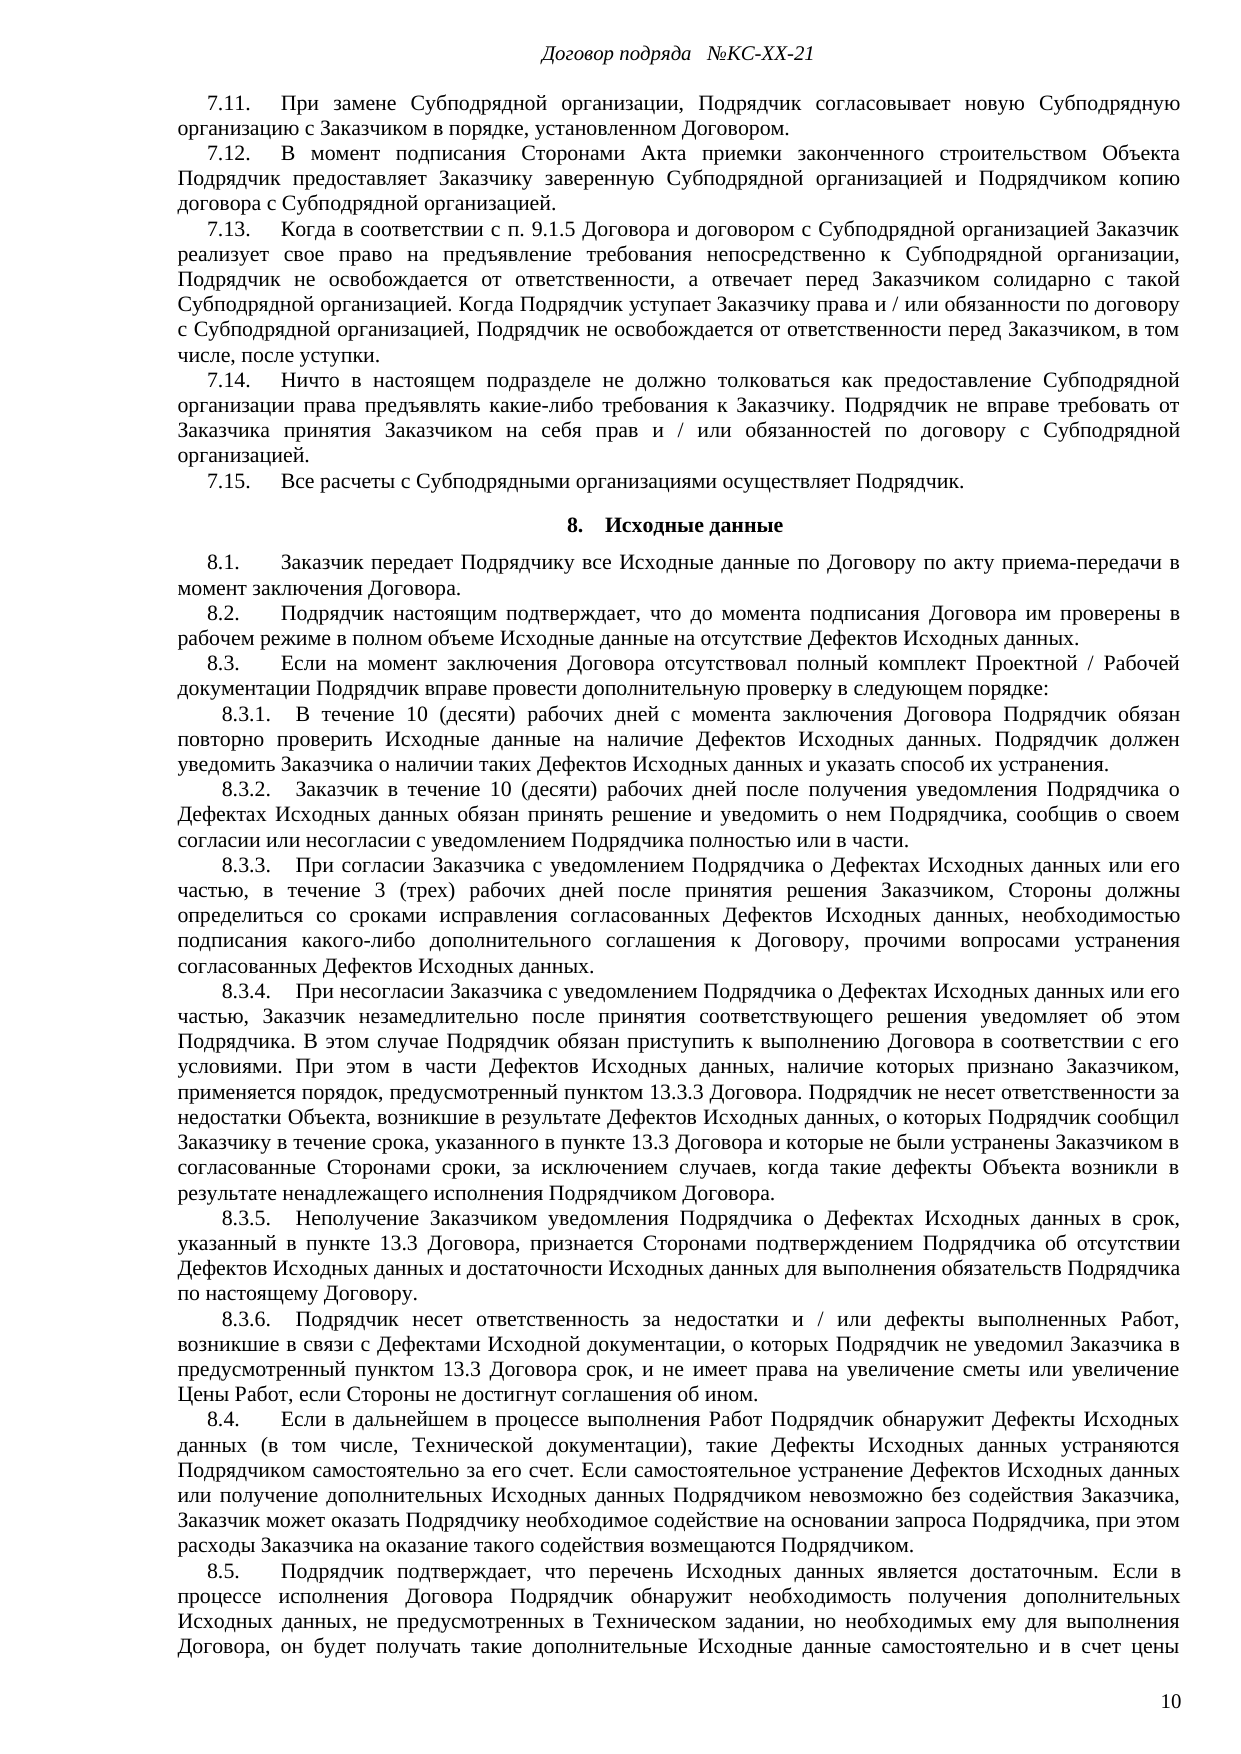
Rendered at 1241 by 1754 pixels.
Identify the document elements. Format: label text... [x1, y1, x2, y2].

text В течение 10 (десяти) рабочих дней с момента заключения Договора Подрядчик обязан повторно проверить Исходные данные на наличие Дефектов Исходных данных. Подрядчик должен уведомить Заказчика о наличии таких Дефектов Исходных данных и указать способ их устранения. [177, 701, 1181, 776]
text Если в дальнейшем в процессе выполнения Работ Подрядчик обнаружит Дефекты Исходных данных (в том числе, Технической документации), такие Дефекты Исходных данных устраняются Подрядчиком самостоятельно за его счет. Если самостоятельное устранение Дефектов Исходных данных или получение дополнительных Исходных данных Подрядчиком невозможно без содействия Заказчика, Заказчик может оказать Подрядчику необходимое содействие на основании запроса Подрядчика, при этом расходы Заказчика на оказание такого содействия возмещаются Подрядчиком. [177, 1406, 1181, 1558]
text Подрядчик настоящим подтверждает, что до момента подписания Договора им проверены в рабочем режиме в полном объеме Исходные данные на отсутствие Дефектов Исходных данных. [177, 600, 1181, 650]
text При согласии Заказчика с уведомлением Подрядчика о Дефектах Исходных данных или его частью, в течение 3 (трех) рабочих дней после принятия решения Заказчиком, Стороны должны определиться со сроками исправления согласованных Дефектов Исходных данных, необходимостью подписания какого-либо дополнительного соглашения к Договору, прочими вопросами устранения согласованных Дефектов Исходных данных. [177, 852, 1181, 978]
text Заказчик в течение 10 (десяти) рабочих дней после получения уведомления Подрядчика о Дефектах Исходных данных обязан принять решение и уведомить о нем Подрядчика, сообщив о своем согласии или несогласии с уведомлением Подрядчика полностью или в части. [177, 776, 1181, 852]
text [177, 1558, 1181, 1658]
text Подрядчик несет ответственность за недостатки и / или дефекты выполненных Работ, возникшие в связи с Дефектами Исходной документации, о которых Подрядчик не уведомил Заказчика в предусмотренный пунктом 13.3 Договора срок, и не имеет права на увеличение сметы или увеличение Цены Работ, если Стороны не достигнут соглашения об ином. [177, 1306, 1181, 1406]
text Все расчеты с Субподрядными организациями осуществляет Подрядчик. [177, 468, 1181, 493]
text Если на момент заключения Договора отсутствовал полный комплект Проектной / Рабочей документации Подрядчик вправе провести дополнительную проверку в следующем порядке: [177, 650, 1181, 701]
text В момент подписания Сторонами Акта приемки законченного строительством Объекта Подрядчик предоставляет Заказчику заверенную Субподрядной организацией и Подрядчиком копию договора с Субподрядной организацией. [177, 140, 1181, 216]
text При замене Субподрядной организации, Подрядчик согласовывает новую Субподрядную организацию с Заказчиком в порядке, установленном Договором. [177, 89, 1181, 140]
text Заказчик передает Подрядчику все Исходные данные по Договору по акту приема-передачи в момент заключения Договора. [177, 549, 1181, 600]
text Исходные данные [177, 512, 1181, 537]
text При несогласии Заказчика с уведомлением Подрядчика о Дефектах Исходных данных или его частью, Заказчик незамедлительно после принятия соответствующего решения уведомляет об этом Подрядчика. В этом случае Подрядчик обязан приступить к выполнению Договора в соответствии с его условиями. При этом в части Дефектов Исходных данных, наличие которых признано Заказчиком, применяется порядок, предусмотренный пунктом 13.3.3 Договора. Подрядчик не несет ответственности за недостатки Объекта, возникшие в результате Дефектов Исходных данных, о которых Подрядчик сообщил Заказчику в течение срока, указанного в пункте 13.3 Договора и которые не были устранены Заказчиком в согласованные Сторонами сроки, за исключением случаев, когда такие дефекты Объекта возникли в результате ненадлежащего исполнения Подрядчиком Договора. [177, 978, 1181, 1205]
text Когда в соответствии с п. 9.1.5 Договора и договором с Субподрядной организацией Заказчик реализует свое право на предъявление требования непосредственно к Субподрядной организации, Подрядчик не освобождается от ответственности, а отвечает перед Заказчиком солидарно с такой Субподрядной организацией. Когда Подрядчик уступает Заказчику права и / или обязанности по договору с Субподрядной организацией, Подрядчик не освобождается от ответственности перед Заказчиком, в том числе, после уступки. [177, 216, 1181, 367]
text Неполучение Заказчиком уведомления Подрядчика о Дефектах Исходных данных в срок, указанный в пункте 13.3 Договора, признается Сторонами подтверждением Подрядчика об отсутствии Дефектов Исходных данных и достаточности Исходных данных для выполнения обязательств Подрядчика по настоящему Договору. [177, 1205, 1181, 1306]
text Ничто в настоящем подразделе не должно толковаться как предоставление Субподрядной организации права предъявлять какие-либо требования к Заказчику. Подрядчик не вправе требовать от Заказчика принятия Заказчиком на себя прав и / или обязанностей по договору с Субподрядной организацией. [177, 367, 1181, 468]
